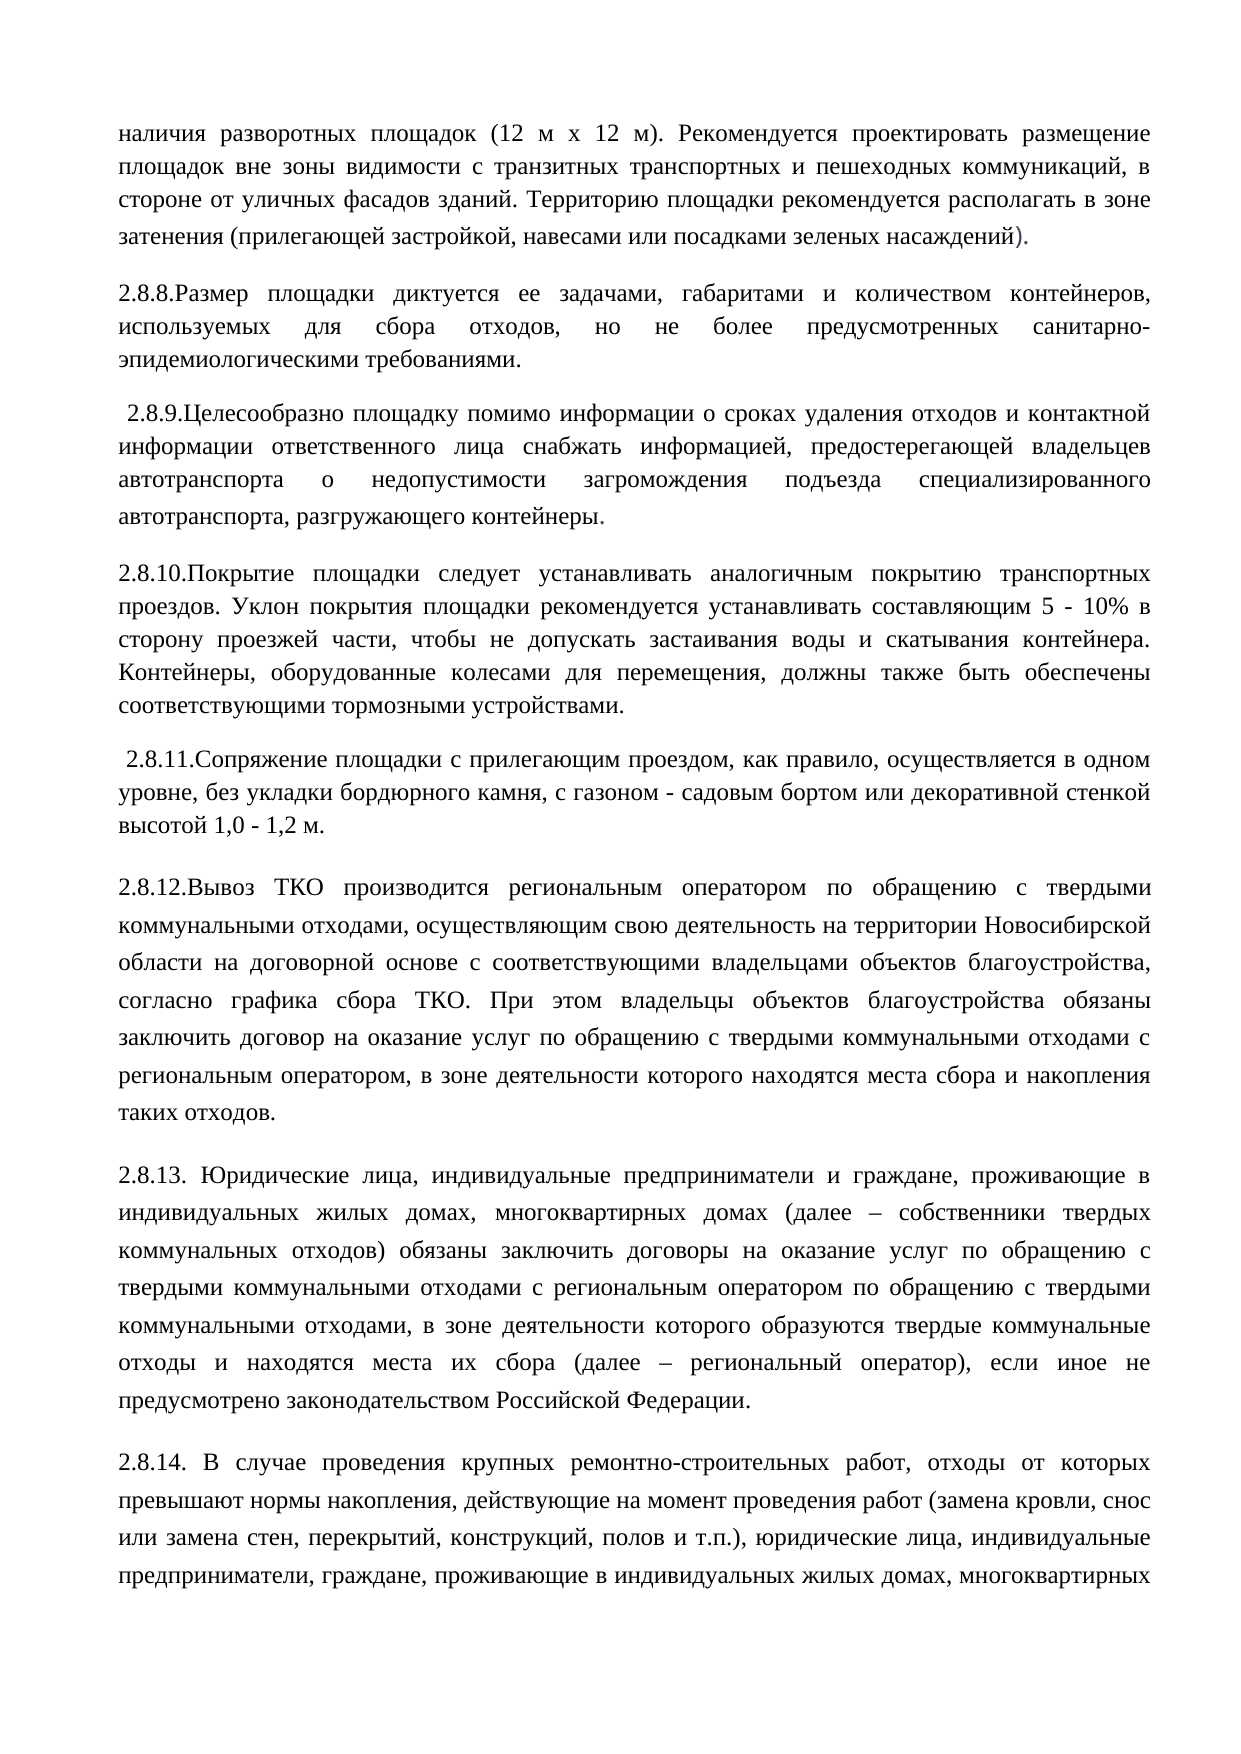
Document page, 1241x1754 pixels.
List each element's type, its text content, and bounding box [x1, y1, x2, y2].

text 2.8.12.Вывоз ТКО производится региональным оператором по обращению с твердыми коммунальными отходами, осуществляющим свою деятельность на территории Новосибирской области на договорной основе с соответствующими владельцами объектов благоустройства, согласно графика сбора ТКО. При этом владельцы объектов благоустройства обязаны заключить договор на оказание услуг по обращению с твердыми коммунальными отходами с региональным оператором, в зоне деятельности которого находятся места сбора и накопления таких отходов. [118, 864, 1152, 910]
text 2.8.8.Размер площадки диктуется ее задачами, габаритами и количеством контейнеров, используемых для сбора отходов, но не более предусмотренных санитарно-эпидемиологическими требованиями. [118, 340, 1152, 373]
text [118, 1439, 1152, 1589]
text 2.8.9.Целесообразно площадку помимо информации о сроках удаления отходов и контактной информации ответственного лица снабжать информацией, предостерегающей владельцев автотранспорта о недопустимости загромождения подъезда специализированного автотранспорта, разгружающего контейнеры. [118, 493, 1152, 532]
text 2.8.10.Покрытие площадки следует устанавливать аналогичным покрытию транспортных проездов. Уклон покрытия площадки рекомендуется устанавливать составляющим 5 - 10% в сторону проезжей части, чтобы не допускать застаивания воды и скатывания контейнера. Контейнеры, оборудованные колесами для перемещения, должны также быть обеспечены соответствующими тормозными устройствами. [118, 686, 1152, 719]
text 2.8.11.Сопряжение площадки с прилегающим проездом, как правило, осуществляется в одном уровне, без укладки бордюрного камня, с газоном - садовым бортом или декоративной стенкой высотой 1,0 - 1,2 м. [118, 806, 1152, 838]
text 2.8.13. Юридические лица, индивидуальные предприниматели и граждане, проживающие в индивидуальных жилых домах, многоквартирных домах (далее – собственники твердых коммунальных отходов) обязаны заключить договоры на оказание услуг по обращению с твердыми коммунальными отходами с региональным оператором по обращению с твердыми коммунальными отходами, в зоне деятельности которого образуются твердые коммунальные отходы и находятся места их сбора (далее – региональный оператор), если иное не предусмотрено законодательством Российской Федерации. [118, 1151, 1152, 1414]
text 2.8.12.Вывоз ТКО производится региональным оператором по обращению с твердыми коммунальными отходами, осуществляющим свою деятельность на территории Новосибирской области на договорной основе с соответствующими владельцами объектов благоустройства, согласно графика сбора ТКО. При этом владельцы объектов благоустройства обязаны заключить договор на оказание услуг по обращению с твердыми коммунальными отходами с региональным оператором, в зоне деятельности которого находятся места сбора и накопления таких отходов. [118, 939, 1152, 1126]
